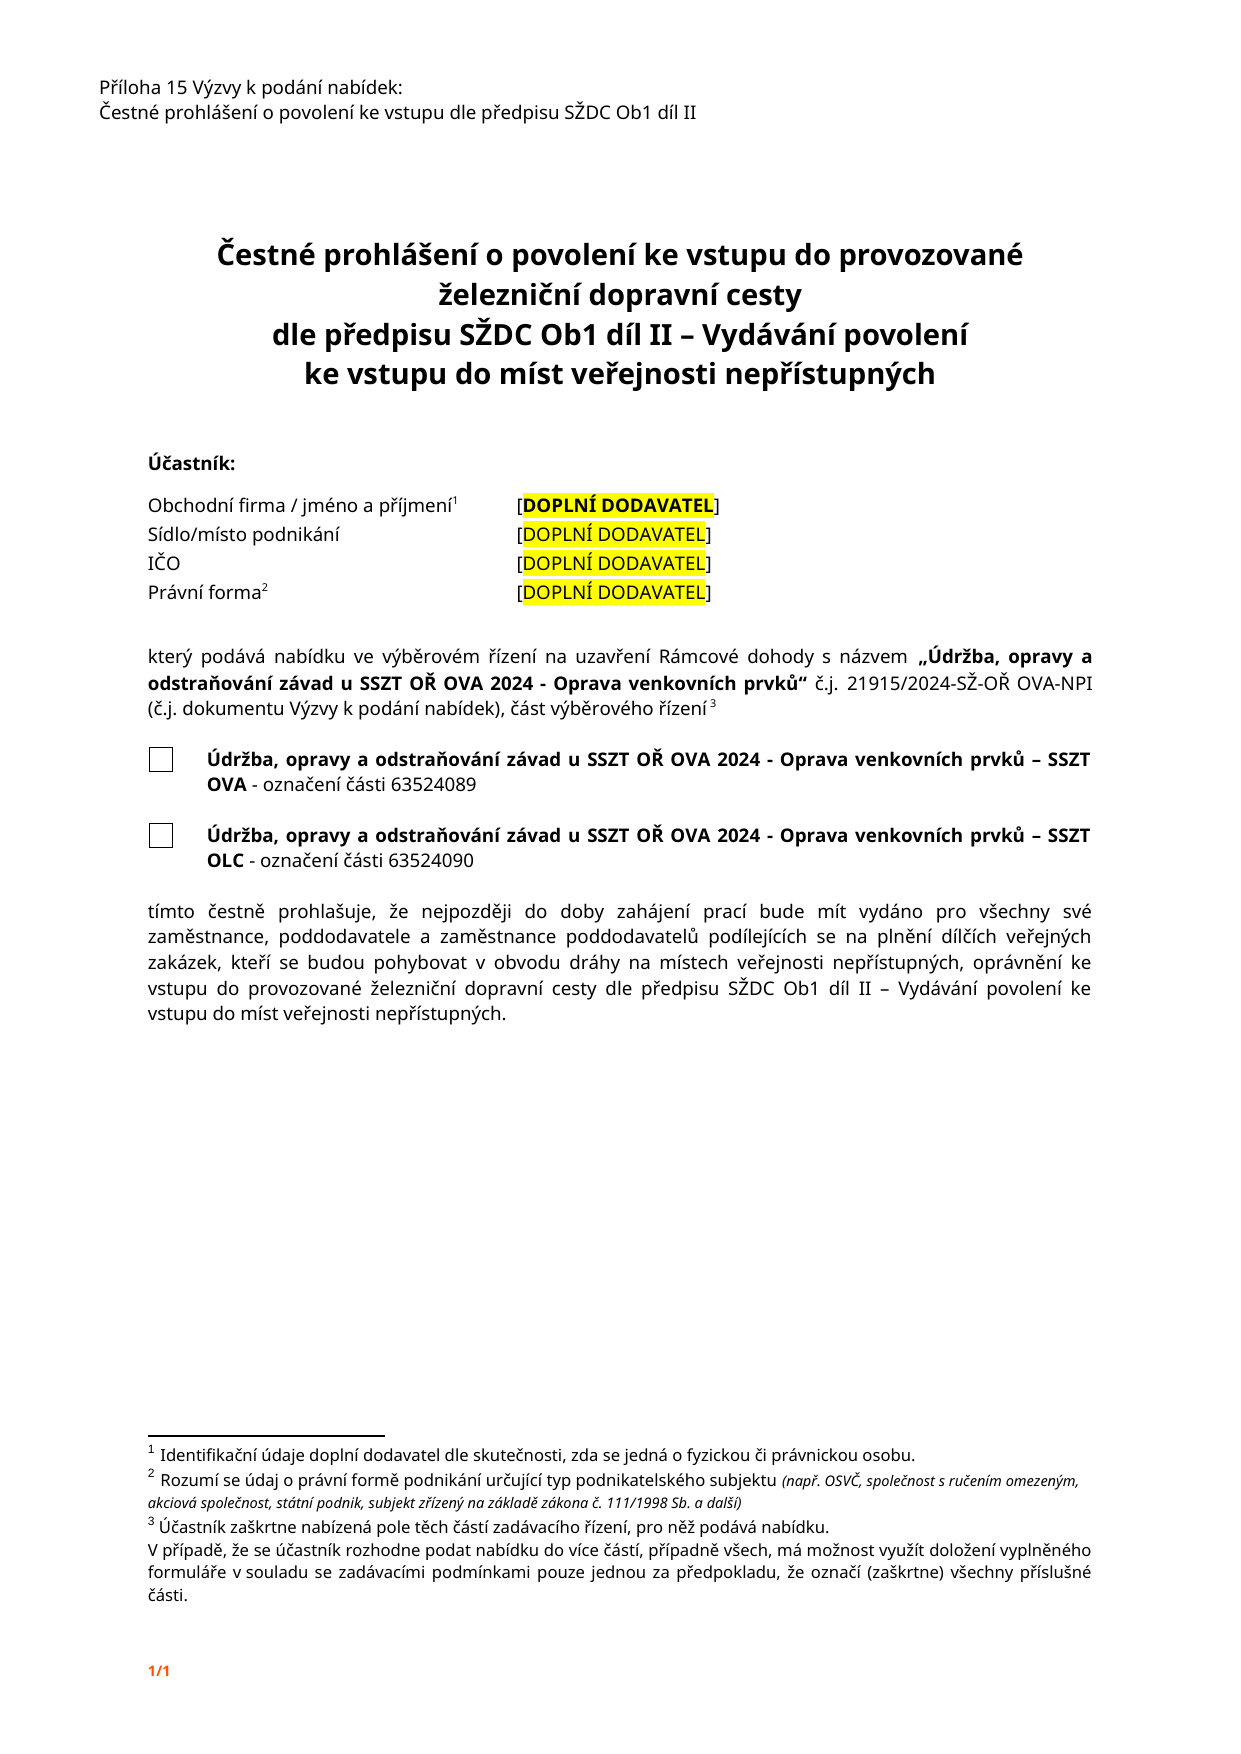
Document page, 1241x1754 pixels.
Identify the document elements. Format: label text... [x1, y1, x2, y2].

title dle předpisu SŽDC Ob1 díl II – Vydávání povolení [148, 314, 1093, 354]
title Čestné prohlášení o povolení ke vstupu do provozované železniční dopravní cesty [148, 234, 1093, 314]
title ke vstupu do míst veřejnosti nepřístupných [148, 354, 1093, 393]
text Údržba, opravy a odstraňování závad u SSZT OŘ OVA 2024 - Oprava venkovních prvků – SSZT OVA - označení části 63524089 [148, 746, 1093, 797]
text Právní forma [148, 576, 1093, 605]
text IČO [148, 547, 1093, 576]
text který podává nabídku ve výběrovém řízení na uzavření Rámcové dohody s názvem „Údržba, opravy a odstraňování závad u SSZT OŘ OVA 2024 - Oprava venkovních prvků“ č.j. 21915/2024-SŽ-OŘ OVA-NPI (č.j. dokumentu Výzvy k podání nabídek), část výběrového řízení [148, 643, 1093, 721]
text Sídlo/místo podnikání [DOPLNÍ DODAVATEL] [148, 518, 1093, 547]
text tímto čestně prohlašuje, že nejpozději do doby zahájení prací bude mít vydáno pro všechny své zaměstnance, poddodavatele a zaměstnance poddodavatelů podílejících se na plnění dílčích veřejných zakázek, kteří se budou pohybovat v obvodu dráhy na místech veřejnosti nepřístupných, oprávnění ke vstupu do provozované železniční dopravní cesty dle předpisu SŽDC Ob1 díl II – Vydávání povolení ke vstupu do míst veřejnosti nepřístupných. [148, 898, 1093, 1026]
text Účastník: [148, 446, 1093, 477]
text Údržba, opravy a odstraňování závad u SSZT OŘ OVA 2024 - Oprava venkovních prvků – SSZT OLC - označení části 63524090 [148, 822, 1093, 873]
text Obchodní firma / jméno a příjmení [148, 489, 1093, 518]
